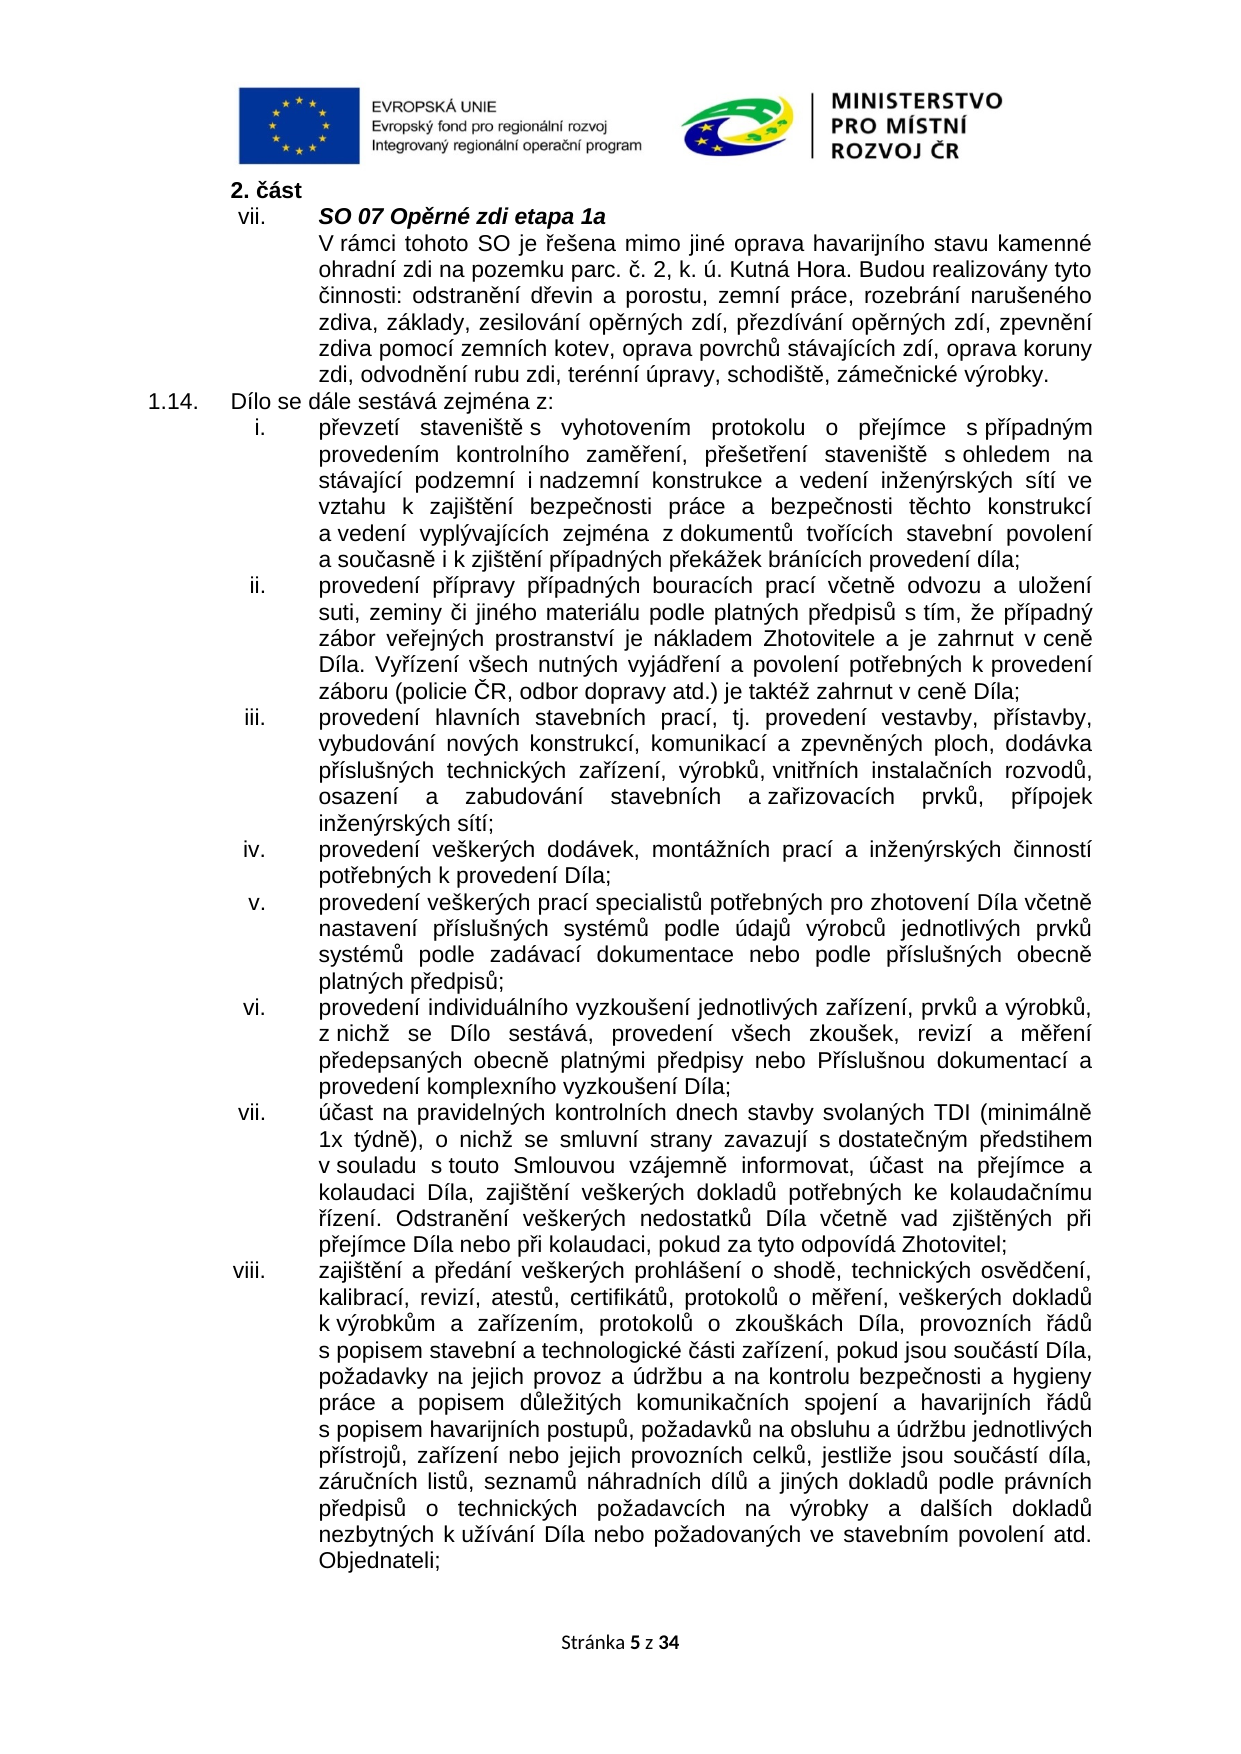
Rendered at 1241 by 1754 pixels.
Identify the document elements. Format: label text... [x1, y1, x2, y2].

subtitle provedení hlavních stavebních prací, tj. provedení vestavby, přístavby, vybudování nových konstrukcí, komunikací a zpevněných ploch, dodávka příslušných technických zařízení, výrobků, vnitřních instalačních rozvodů, osazení a zabudování stavebních a zařizovacích prvků, přípojek inženýrských sítí; [266, 704, 1093, 836]
subtitle Dílo se dále sestává zejména z: [148, 388, 1093, 414]
subtitle účast na pravidelných kontrolních dnech stavby svolaných TDI (minimálně 1x týdně), o nichž se smluvní strany zavazují s dostatečným předstihem v souladu s touto Smlouvou vzájemně informovat, účast na přejímce a kolaudaci Díla, zajištění veškerých dokladů potřebných ke kolaudačnímu řízení. Odstranění veškerých nedostatků Díla včetně vad zjištěných při přejímce Díla nebo při kolaudaci, pokud za tyto odpovídá Zhotovitel; [266, 1099, 1093, 1257]
picture [212, 73, 1028, 177]
subtitle zajištění a předání veškerých prohlášení o shodě, technických osvědčení, kalibrací, revizí, atestů, certifikátů, protokolů o měření, veškerých dokladů k výrobkům a zařízením, protokolů o zkouškách Díla, provozních řádů s popisem stavební a technologické části zařízení, pokud jsou součástí Díla, požadavky na jejich provoz a údržbu a na kontrolu bezpečnosti a hygieny práce a popisem důležitých komunikačních spojení a havarijních řádů s popisem havarijních postupů, požadavků na obsluhu a údržbu jednotlivých přístrojů, zařízení nebo jejich provozních celků, jestliže jsou součástí díla, záručních listů, seznamů náhradních dílů a jiných dokladů podle právních předpisů o technických požadavcích na výrobky a dalších dokladů nezbytných k užívání Díla nebo požadovaných ve stavebním povolení atd. Objednateli; [266, 1257, 1093, 1574]
subtitle V rámci tohoto SO je řešena mimo jiné oprava havarijního stavu kamenné ohradní zdi na pozemku parc. č. 2, k. ú. Kutná Hora. Budou realizovány tyto činnosti: odstranění dřevin a porostu, zemní práce, rozebrání narušeného zdiva, základy, zesilování opěrných zdí, přezdívání opěrných zdí, zpevnění zdiva pomocí zemních kotev, oprava povrchů stávajících zdí, oprava koruny zdi, odvodnění rubu zdi, terénní úpravy, schodiště, zámečnické výrobky. [318, 230, 1093, 388]
subtitle 2. část [230, 177, 1093, 203]
subtitle provedení veškerých dodávek, montážních prací a inženýrských činností potřebných k provedení Díla; [266, 836, 1093, 888]
subtitle provedení přípravy případných bouracích prací včetně odvozu a uložení suti, zeminy či jiného materiálu podle platných předpisů s tím, že případný zábor veřejných prostranství je nákladem Zhotovitele a je zahrnut v ceně Díla. Vyřízení všech nutných vyjádření a povolení potřebných k provedení záboru (policie ČR, odbor dopravy atd.) je taktéž zahrnut v ceně Díla; [266, 572, 1093, 704]
subtitle převzetí staveniště s vyhotovením protokolu o přejímce s případným provedením kontrolního zaměření, přešetření staveniště s ohledem na stávající podzemní i nadzemní konstrukce a vedení inženýrských sítí ve vztahu k zajištění bezpečnosti práce a bezpečnosti těchto konstrukcí a vedení vyplývajících zejména z dokumentů tvořících stavební povolení a současně i k zjištění případných překážek bránících provedení díla; [266, 414, 1093, 572]
subtitle provedení veškerých prací specialistů potřebných pro zhotovení Díla včetně nastavení příslušných systémů podle údajů výrobců jednotlivých prvků systémů podle zadávací dokumentace nebo podle příslušných obecně platných předpisů; [266, 888, 1093, 994]
subtitle SO 07 Opěrné zdi etapa 1a [266, 203, 1093, 230]
subtitle provedení individuálního vyzkoušení jednotlivých zařízení, prvků a výrobků, z nichž se Dílo sestává, provedení všech zkoušek, revizí a měření předepsaných obecně platnými předpisy nebo Příslušnou dokumentací a provedení komplexního vyzkoušení Díla; [266, 994, 1093, 1099]
